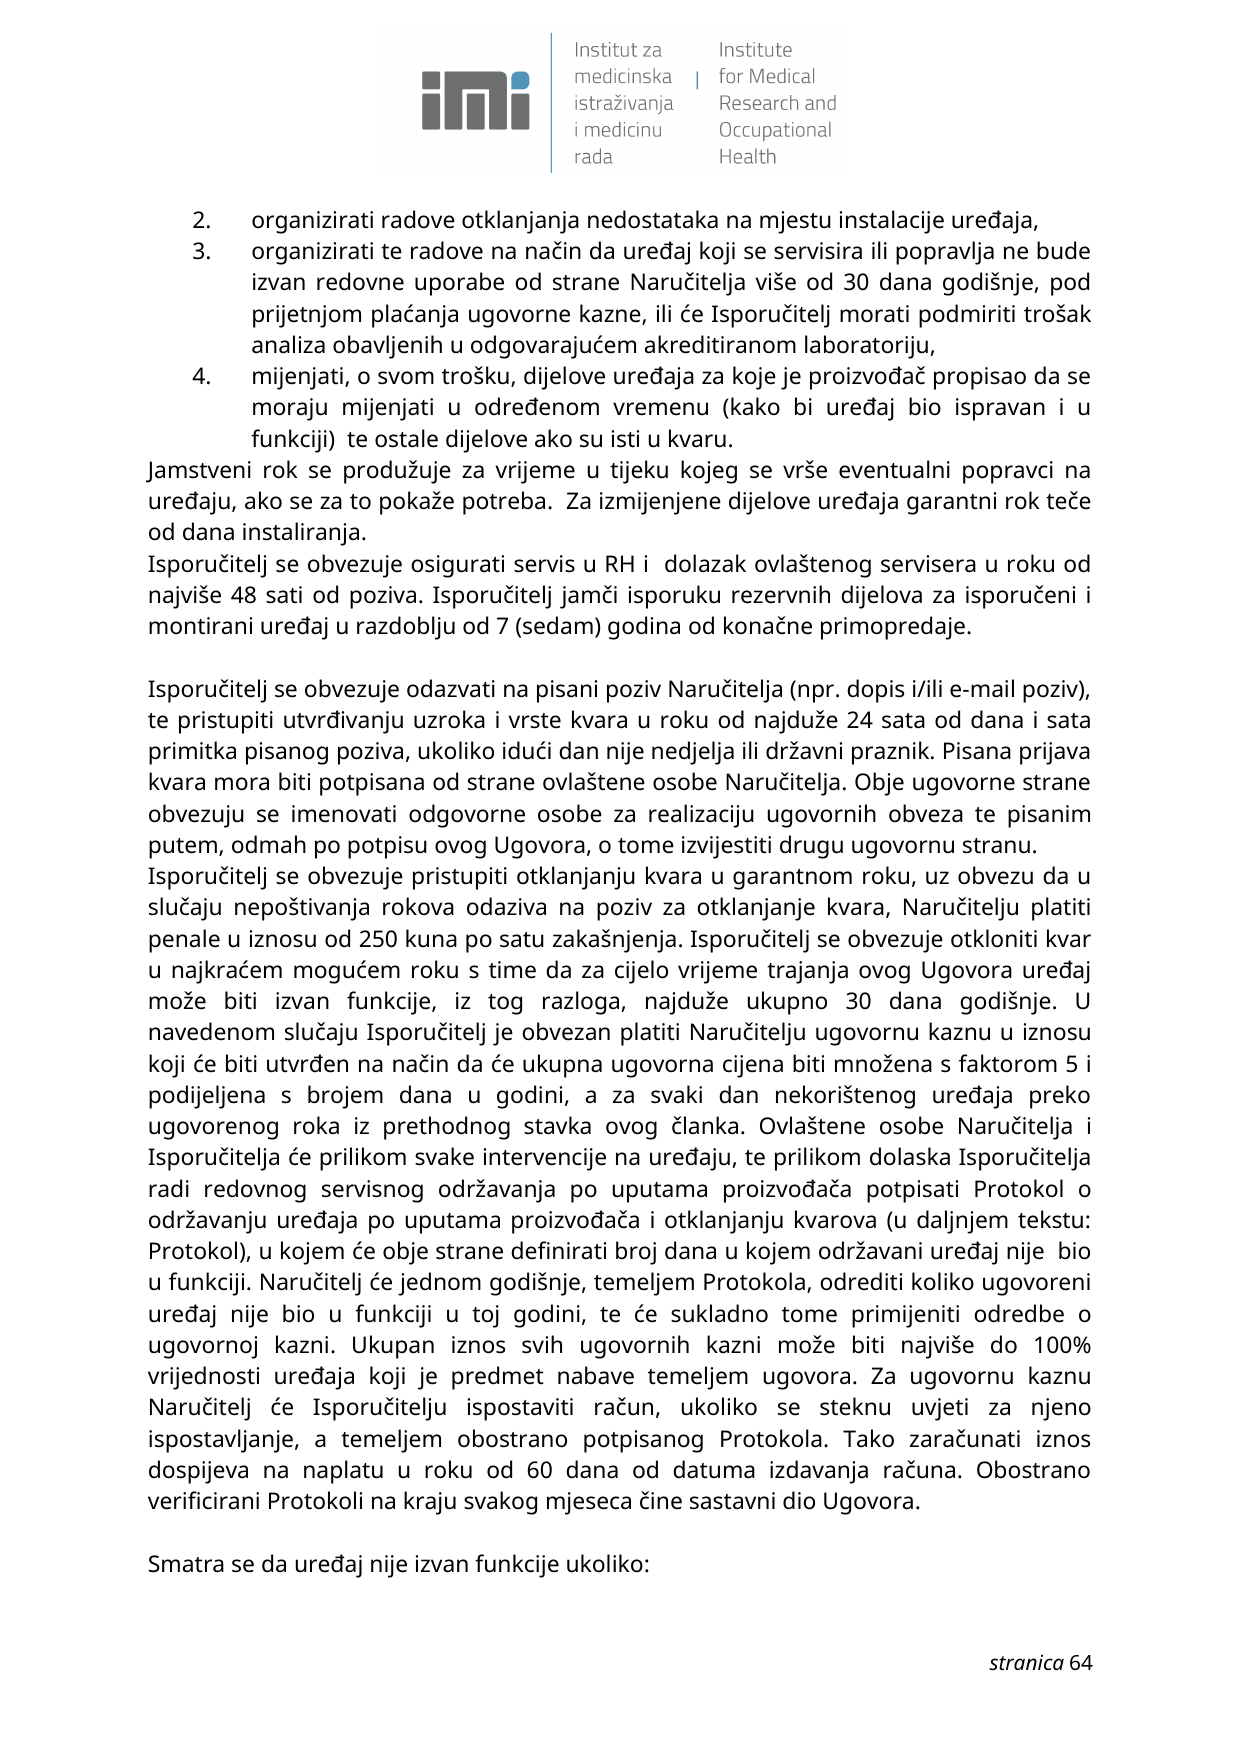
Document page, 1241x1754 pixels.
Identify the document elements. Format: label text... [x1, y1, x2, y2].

text Isporučitelj se obvezuje osigurati servis u RH i dolazak ovlaštenog servisera u roku od najviše 48 sati od poziva. Isporučitelj jamči isporuku rezervnih dijelova za isporučeni i montirani uređaj u razdoblju od 7 (sedam) godina od konačne primopredaje. [148, 548, 1093, 641]
text Jamstveni rok se produžuje za vrijeme u tijeku kojeg se vrše eventualni popravci na uređaju, ako se za to pokaže potreba. Za izmijenjene dijelove uređaja garantni rok teče od dana instaliranja. [148, 454, 1093, 548]
list organizirati radove otklanjanja nedostataka na mjestu instalacije uređaja, [192, 204, 1093, 235]
text Isporučitelj se obvezuje pristupiti otklanjanju kvara u garantnom roku, uz obvezu da u slučaju nepoštivanja rokova odaziva na poziv za otklanjanje kvara, Naručitelju platiti penale u iznosu od 250 kuna po satu zakašnjenja. Isporučitelj se obvezuje otkloniti kvar u najkraćem mogućem roku s time da za cijelo vrijeme trajanja ovog Ugovora uređaj može biti izvan funkcije, iz tog razloga, najduže ukupno 30 dana godišnje. U navedenom slučaju Isporučitelj je obvezan platiti Naručitelju ugovornu kaznu u iznosu koji će biti utvrđen na način da će ukupna ugovorna cijena biti množena s faktorom 5 i podijeljena s brojem dana u godini, a za svaki dan nekorištenog uređaja preko ugovorenog roka iz prethodnog stavka ovog članka. Ovlaštene osobe Naručitelja i Isporučitelja će prilikom svake intervencije na uređaju, te prilikom dolaska Isporučitelja radi redovnog servisnog održavanja po uputama proizvođača potpisati Protokol o održavanju uređaja po uputama proizvođača i otklanjanju kvarova (u daljnjem tekstu: Protokol), u kojem će obje strane definirati broj dana u kojem održavani uređaj nije bio u funkciji. Naručitelj će jednom godišnje, temeljem Protokola, odrediti koliko ugovoreni uređaj nije bio u funkciji u toj godini, te će sukladno tome primijeniti odredbe o ugovornoj kazni. Ukupan iznos svih ugovornih kazni može biti najviše do 100% vrijednosti uređaja koji je predmet nabave temeljem ugovora. Za ugovornu kaznu Naručitelj će Isporučitelju ispostaviti račun, ukoliko se steknu uvjeti za njeno ispostavljanje, a temeljem obostrano potpisanog Protokola. Tako zaračunati iznos dospijeva na naplatu u roku od 60 dana od datuma izdavanja računa. Obostrano verificirani Protokoli na kraju svakog mjeseca čine sastavni dio Ugovora. [148, 860, 1093, 1516]
list mijenjati, o svom trošku, dijelove uređaja za koje je proizvođač propisao da se moraju mijenjati u određenom vremenu (kako bi uređaj bio ispravan i u funkciji) te ostale dijelove ako su isti u kvaru. [192, 360, 1093, 454]
picture [378, 27, 851, 174]
list organizirati te radove na način da uređaj koji se servisira ili popravlja ne bude izvan redovne uporabe od strane Naručitelja više od 30 dana godišnje, pod prijetnjom plaćanja ugovorne kazne, ili će Isporučitelj morati podmiriti trošak analiza obavljenih u odgovarajućem akreditiranom laboratoriju, [192, 235, 1093, 360]
text Isporučitelj se obvezuje odazvati na pisani poziv Naručitelja (npr. dopis i/ili e-mail poziv), te pristupiti utvrđivanju uzroka i vrste kvara u roku od najduže 24 sata od dana i sata primitka pisanog poziva, ukoliko idući dan nije nedjelja ili državni praznik. Pisana prijava kvara mora biti potpisana od strane ovlaštene osobe Naručitelja. Obje ugovorne strane obvezuju se imenovati odgovorne osobe za realizaciju ugovornih obveza te pisanim putem, odmah po potpisu ovog Ugovora, o tome izvijestiti drugu ugovornu stranu. [148, 673, 1093, 860]
text Smatra se da uređaj nije izvan funkcije ukoliko: [148, 1548, 1093, 1579]
